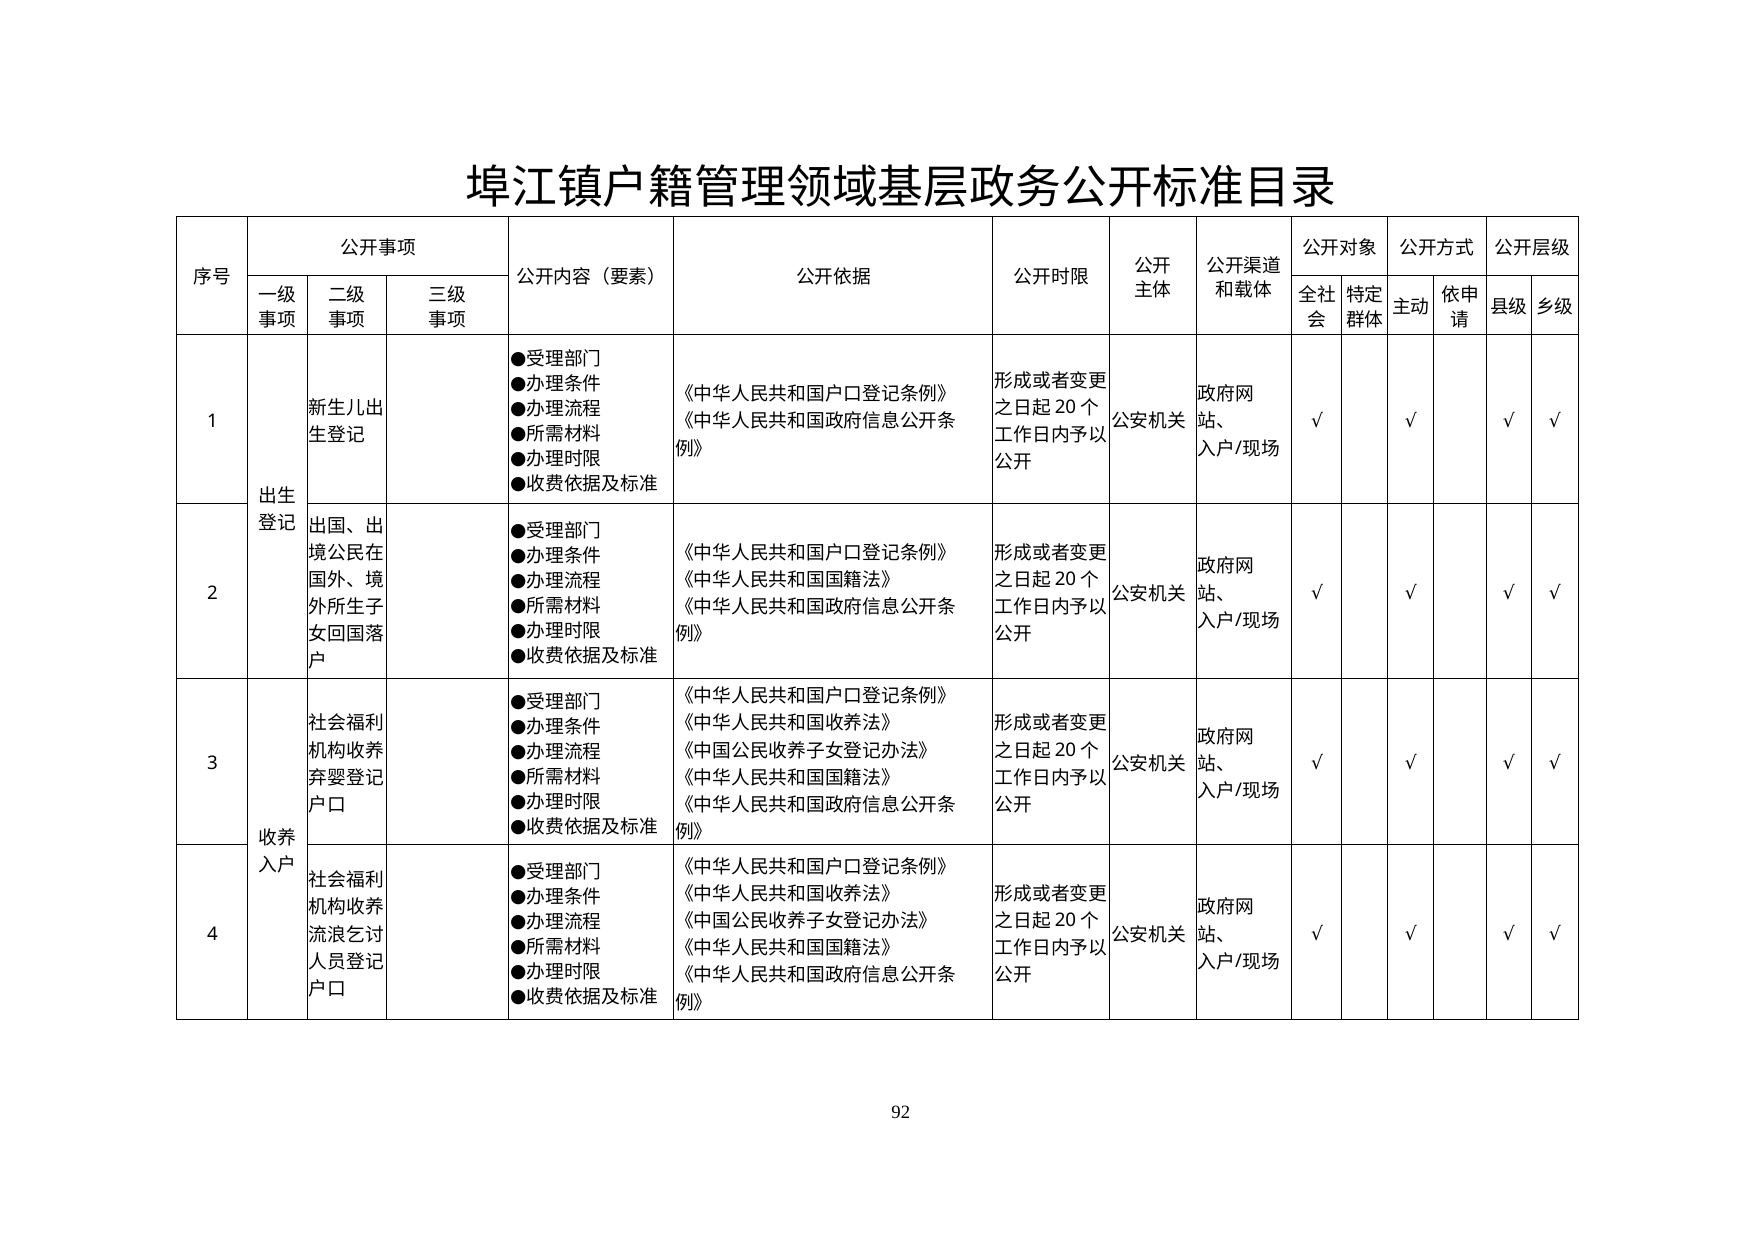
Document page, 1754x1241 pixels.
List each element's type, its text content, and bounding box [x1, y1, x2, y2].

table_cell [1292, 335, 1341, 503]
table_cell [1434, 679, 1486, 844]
title 埠江镇户籍管理领域基层政务公开标准目录 [177, 153, 1624, 216]
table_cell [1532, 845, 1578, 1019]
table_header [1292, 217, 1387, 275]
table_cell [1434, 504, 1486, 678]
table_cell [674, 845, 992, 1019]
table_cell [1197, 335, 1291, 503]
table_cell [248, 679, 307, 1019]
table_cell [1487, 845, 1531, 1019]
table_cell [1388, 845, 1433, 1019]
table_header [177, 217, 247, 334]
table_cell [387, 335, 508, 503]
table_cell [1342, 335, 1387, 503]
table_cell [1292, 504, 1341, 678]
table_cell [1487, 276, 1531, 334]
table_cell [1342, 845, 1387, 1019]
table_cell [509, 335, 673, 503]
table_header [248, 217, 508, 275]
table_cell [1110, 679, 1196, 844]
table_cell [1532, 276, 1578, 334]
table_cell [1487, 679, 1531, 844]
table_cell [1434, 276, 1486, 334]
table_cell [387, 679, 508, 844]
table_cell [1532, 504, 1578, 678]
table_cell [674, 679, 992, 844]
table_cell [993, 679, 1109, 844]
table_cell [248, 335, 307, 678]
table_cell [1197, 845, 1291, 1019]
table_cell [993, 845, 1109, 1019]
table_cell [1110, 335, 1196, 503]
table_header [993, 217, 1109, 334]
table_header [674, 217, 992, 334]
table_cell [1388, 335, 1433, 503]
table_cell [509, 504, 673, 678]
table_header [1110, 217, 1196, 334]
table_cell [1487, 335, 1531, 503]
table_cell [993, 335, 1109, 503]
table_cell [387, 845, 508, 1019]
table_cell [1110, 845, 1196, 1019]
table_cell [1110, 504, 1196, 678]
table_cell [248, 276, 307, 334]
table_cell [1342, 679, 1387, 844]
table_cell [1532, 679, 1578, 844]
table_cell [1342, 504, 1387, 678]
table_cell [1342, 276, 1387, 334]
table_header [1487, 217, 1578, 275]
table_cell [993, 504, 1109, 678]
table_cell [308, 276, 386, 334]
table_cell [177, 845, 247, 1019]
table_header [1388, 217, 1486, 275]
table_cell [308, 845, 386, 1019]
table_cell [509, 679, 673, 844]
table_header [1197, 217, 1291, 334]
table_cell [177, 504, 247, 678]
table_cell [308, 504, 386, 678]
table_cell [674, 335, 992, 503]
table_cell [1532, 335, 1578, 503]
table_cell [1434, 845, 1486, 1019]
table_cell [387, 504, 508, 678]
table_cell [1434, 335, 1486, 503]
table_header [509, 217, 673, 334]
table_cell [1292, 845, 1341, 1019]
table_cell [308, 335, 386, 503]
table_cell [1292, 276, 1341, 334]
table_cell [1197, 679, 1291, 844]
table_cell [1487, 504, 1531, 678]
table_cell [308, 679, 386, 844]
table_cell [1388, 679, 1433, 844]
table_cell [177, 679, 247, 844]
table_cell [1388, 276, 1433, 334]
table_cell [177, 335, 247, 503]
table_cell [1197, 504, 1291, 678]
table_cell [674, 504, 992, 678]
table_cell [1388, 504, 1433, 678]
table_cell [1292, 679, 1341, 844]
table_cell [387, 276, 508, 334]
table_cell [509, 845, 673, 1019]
